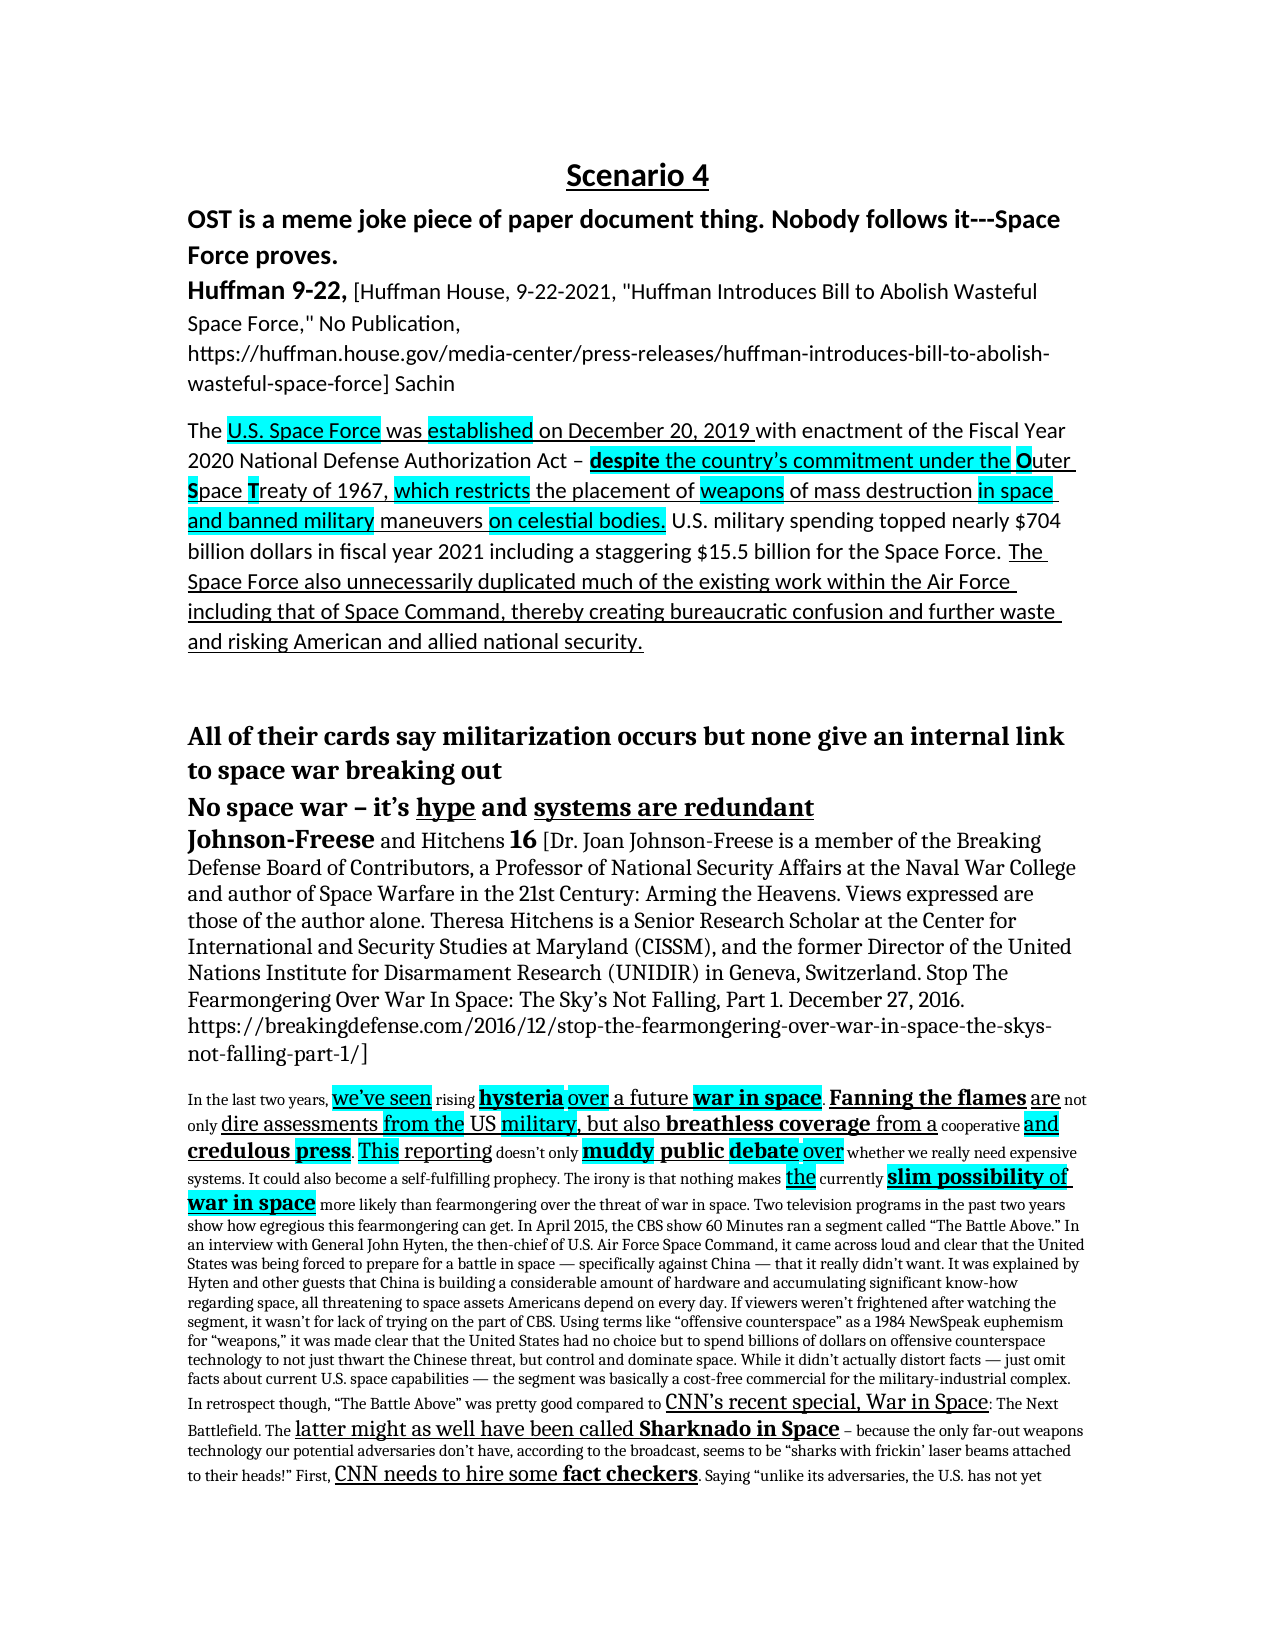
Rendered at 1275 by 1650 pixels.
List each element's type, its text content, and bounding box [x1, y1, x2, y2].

subtitle OST is a meme joke piece of paper document thing. Nobody follows it---Space Force proves. [187, 202, 1087, 271]
text Huffman 9-22, [Huffman House, 9-22-2021, "Huffman Introduces Bill to Abolish Wasteful Space Force," No Publication, https://huffman.house.gov/media-center/press-releases/huffman-introduces-bill-to-abolish-wasteful-space-force] Sachin [187, 273, 1087, 397]
text The U.S. Space Force was established on December 20, 2019 with enactment of the Fiscal Year 2020 National Defense Authorization Act – despite the country’s commitment under the Outer Space Treaty of 1967, which restricts the placement of weapons of mass destruction in space and banned military maneuvers on celestial bodies. U.S. military spending topped nearly $704 billion dollars in fiscal year 2021 including a staggering $15.5 billion for the Space Force. The Space Force also unnecessarily duplicated much of the existing work within the Air Force including that of Space Command, thereby creating bureaucratic confusion and further waste and risking American and allied national security. [187, 416, 1087, 656]
subtitle No space war – it’s hype and systems are redundant [187, 792, 1087, 824]
subtitle All of their cards say militarization occurs but none give an internal link to space war breaking out [187, 721, 1087, 786]
subtitle Scenario 4 [187, 154, 1087, 195]
text Johnson-Freese and Hitchens 16 [Dr. Joan Johnson-Freese is a member of the Breaking Defense Board of Contributors, a Professor of National Security Affairs at the Naval War College and author of Space Warfare in the 21st Century: Arming the Heavens. Views expressed are those of the author alone. Theresa Hitchens is a Senior Research Scholar at the Center for International and Security Studies at Maryland (CISSM), and the former Director of the United Nations Institute for Disarmament Research (UNIDIR) in Geneva, Switzerland. Stop The Fearmongering Over War In Space: The Sky’s Not Falling, Part 1. December 27, 2016. https://breakingdefense.com/2016/12/stop-the-fearmongering-over-war-in-space-the-skys-not-falling-part-1/] [187, 824, 1087, 1068]
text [187, 1085, 1087, 1487]
